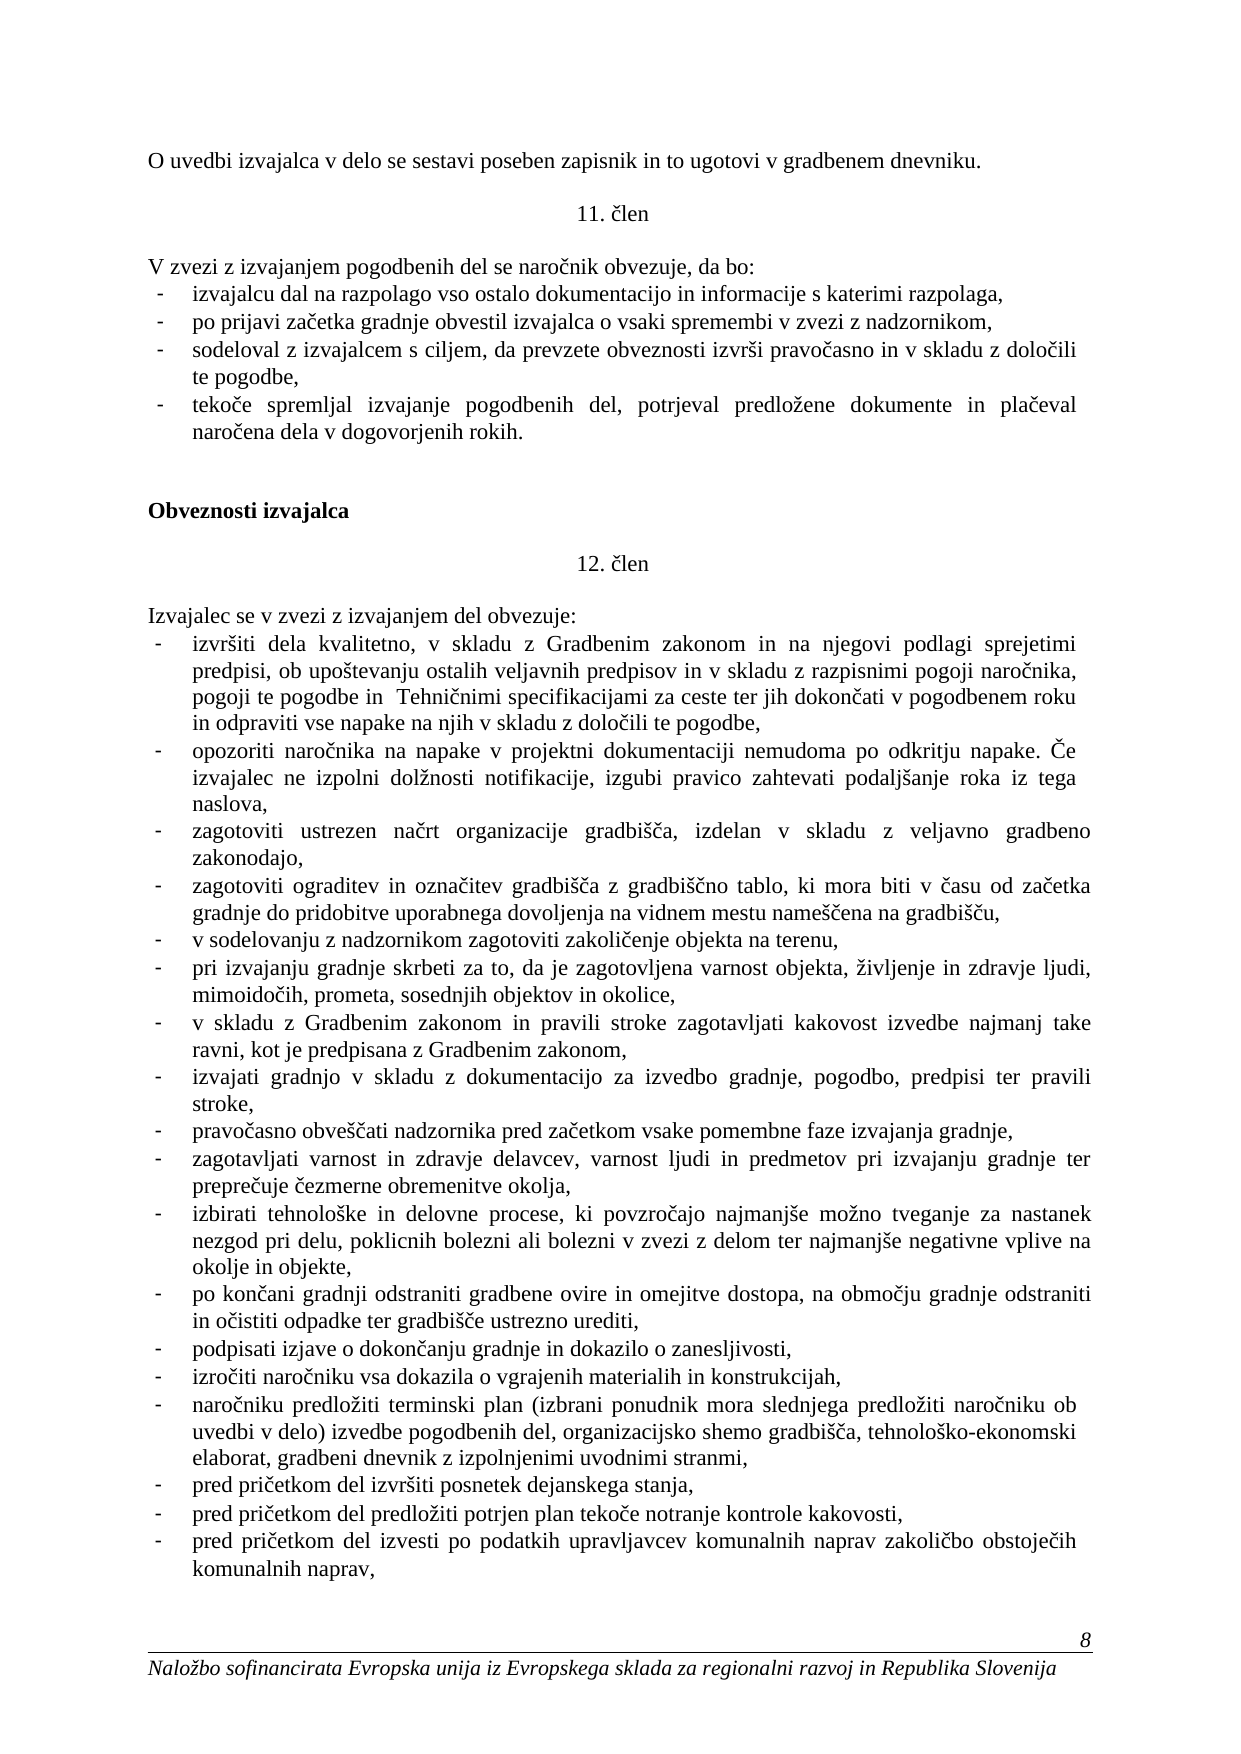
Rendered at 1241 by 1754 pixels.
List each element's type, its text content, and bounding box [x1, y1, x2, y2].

list podpisati izjave o dokončanju gradnje in dokazilo o zanesljivosti, [154, 1334, 1093, 1362]
list izvajati gradnjo v skladu z dokumentacijo za izvedbo gradnje, pogodbo, predpisi ter pravili stroke, [154, 1062, 1093, 1116]
list izvajalcu dal na razpolago vso ostalo dokumentacijo in informacije s katerimi razpolaga, [157, 279, 1078, 307]
text Izvajalec se v zvezi z izvajanjem del obvezuje: [148, 602, 1093, 629]
list izbirati tehnološke in delovne procese, ki povzročajo najmanjše možno tveganje za nastanek nezgod pri delu, poklicnih bolezni ali bolezni v zvezi z delom ter najmanjše negativne vplive na okolje in objekte, [154, 1199, 1093, 1279]
list zagotoviti ograditev in označitev gradbišča z gradbiščno tablo, ki mora biti v času od začetka gradnje do pridobitve uporabnega dovoljenja na vidnem mestu nameščena na gradbišču, [154, 871, 1093, 925]
list pri izvajanju gradnje skrbeti za to, da je zagotovljena varnost objekta, življenje in zdravje ljudi, mimoidočih, prometa, sosednjih objektov in okolice, [154, 953, 1093, 1008]
list po končani gradnji odstraniti gradbene ovire in omejitve dostopa, na območju gradnje odstraniti in očistiti odpadke ter gradbišče ustrezno urediti, [154, 1279, 1093, 1334]
list izročiti naročniku vsa dokazila o vgrajenih materialih in konstrukcijah, [154, 1362, 1078, 1390]
list tekoče spremljal izvajanje pogodbenih del, potrjeval predložene dokumente in plačeval naročena dela v dogovorjenih rokih. [157, 390, 1078, 444]
list pred pričetkom del izvesti po podatkih upravljavcev komunalnih naprav zakoličbo obstoječih komunalnih naprav, [154, 1527, 1078, 1581]
list naročniku predložiti terminski plan (izbrani ponudnik mora slednjega predložiti naročniku ob uvedbi v delo) izvedbe pogodbenih del, organizacijsko shemo gradbišča, tehnološko-ekonomski elaborat, gradbeni dnevnik z izpolnjenimi uvodnimi stranmi, [154, 1390, 1078, 1471]
list sodeloval z izvajalcem s ciljem, da prevzete obveznosti izvrši pravočasno in v skladu z določili te pogodbe, [157, 335, 1078, 390]
list izvršiti dela kvalitetno, v skladu z Gradbenim zakonom in na njegovi podlagi sprejetimi predpisi, ob upoštevanju ostalih veljavnih predpisov in v skladu z razpisnimi pogoji naročnika, pogoji te pogodbe in Tehničnimi specifikacijami za ceste ter jih dokončati v pogodbenem roku in odpraviti vse napake na njih v skladu z določili te pogodbe, [154, 629, 1078, 736]
list pred pričetkom del predložiti potrjen plan tekoče notranje kontrole kakovosti, [154, 1499, 1078, 1527]
text V zvezi z izvajanjem pogodbenih del se naročnik obvezuje, da bo: [148, 253, 1078, 279]
text 12. člen [148, 549, 1078, 576]
text 11. člen [148, 200, 1078, 227]
list po prijavi začetka gradnje obvestil izvajalca o vsaki spremembi v zvezi z nadzornikom, [157, 307, 1078, 335]
list pred pričetkom del izvršiti posnetek dejanskega stanja, [154, 1471, 1078, 1499]
list v skladu z Gradbenim zakonom in pravili stroke zagotavljati kakovost izvedbe najmanj take ravni, kot je predpisana z Gradbenim zakonom, [154, 1008, 1093, 1062]
list pravočasno obveščati nadzornika pred začetkom vsake pomembne faze izvajanja gradnje, [154, 1116, 1093, 1144]
text O uvedbi izvajalca v delo se sestavi poseben zapisnik in to ugotovi v gradbenem dnevniku. [148, 148, 1078, 174]
list zagotavljati varnost in zdravje delavcev, varnost ljudi in predmetov pri izvajanju gradnje ter preprečuje čezmerne obremenitve okolja, [154, 1144, 1093, 1199]
text Obveznosti izvajalca [148, 497, 1078, 523]
list opozoriti naročnika na napake v projektni dokumentaciji nemudoma po odkritju napake. Če izvajalec ne izpolni dolžnosti notifikacije, izgubi pravico zahtevati podaljšanje roka iz tega naslova, [154, 736, 1078, 816]
list v sodelovanju z nadzornikom zagotoviti zakoličenje objekta na terenu, [154, 925, 1093, 953]
list zagotoviti ustrezen načrt organizacije gradbišča, izdelan v skladu z veljavno gradbeno zakonodajo, [154, 816, 1093, 871]
